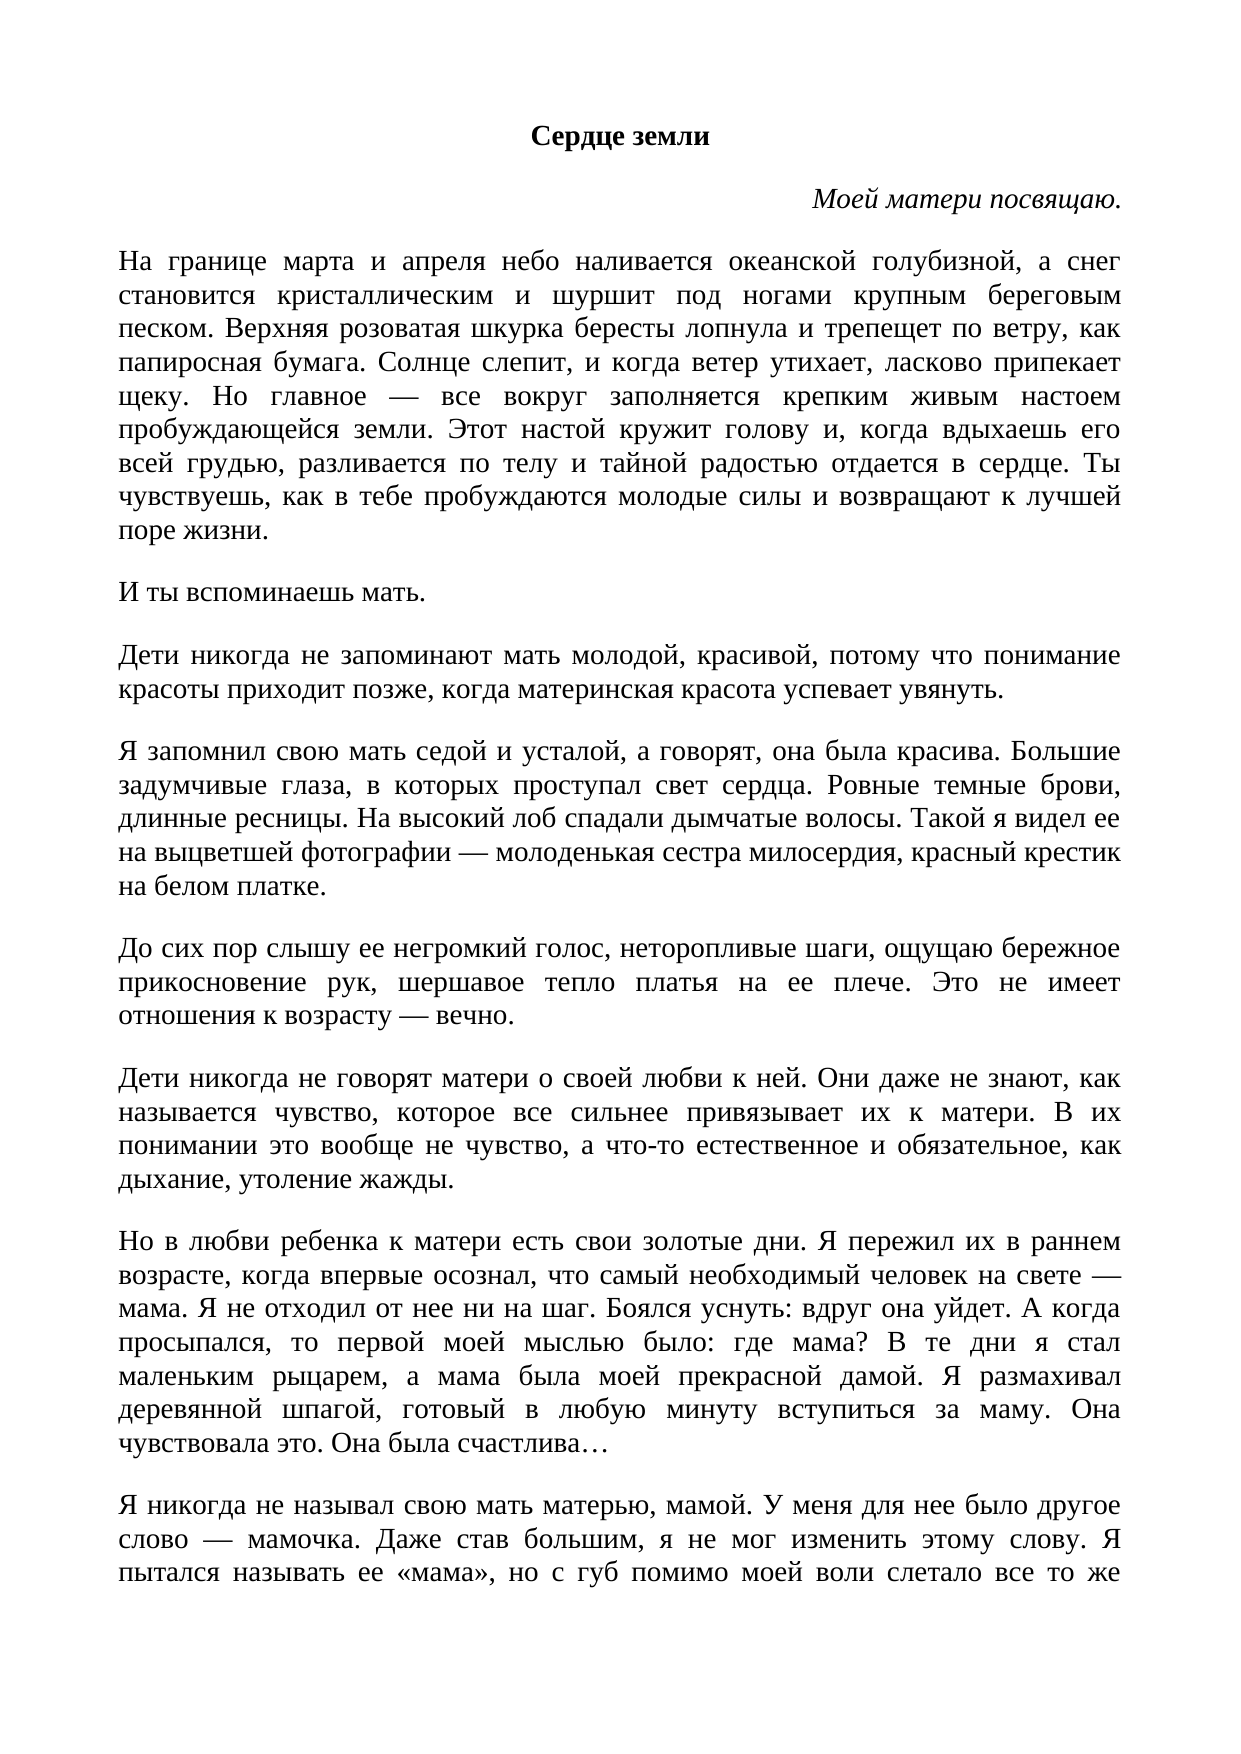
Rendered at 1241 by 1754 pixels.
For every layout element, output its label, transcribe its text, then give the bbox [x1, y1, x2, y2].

text Но в любви ребенка к матери есть свои золотые дни. Я пережил их в раннем возрасте, когда впервые осознал, что самый необходимый человек на свете — мама. Я не отходил от нее ни на шаг. Боялся уснуть: вдруг она уйдет. А когда просыпался, то первой моей мыслью было: где мама? В те дни я стал маленьким рыцарем, а мама была моей прекрасной дамой. Я размахивал деревянной шпагой, готовый в любую минуту вступиться за маму. Она чувствовала это. Она была счастлива… [118, 1223, 1122, 1458]
text До сих пор слышу ее негромкий голос, неторопливые шаги, ощущаю бережное прикосновение рук, шершавое тепло платья на ее плече. Это не имеет отношения к возрасту — вечно. [118, 930, 1122, 1031]
text Дети никогда не запоминают мать молодой, красивой, потому что понимание красоты приходит позже, когда материнская красота успевает увянуть. [118, 637, 1122, 704]
text Моей матери посвящаю. [118, 181, 1122, 214]
text На границе марта и апреля небо наливается океанской голубизной, а снег становится кристаллическим и шуршит под ногами крупным береговым песком. Верхняя розоватая шкурка бересты лопнула и трепещет по ветру, как папиросная бумага. Солнце слепит, и когда ветер утихает, ласково припекает щеку. Но главное — все вокруг заполняется крепким живым настоем пробуждающейся земли. Этот настой кружит голову и, когда вдыхаешь его всей грудью, разливается по телу и тайной радостью отдается в сердце. Ты чувствуешь, как в тебе пробуждаются молодые силы и возвращают к лучшей поре жизни. [118, 243, 1122, 545]
text Дети никогда не говорят матери о своей любви к ней. Они даже не знают, как называется чувство, которое все сильнее привязывает их к матери. В их понимании это вообще не чувство, а что-то естественное и обязательное, как дыхание, утоление жажды. [118, 1060, 1122, 1194]
text И ты вспоминаешь мать. [118, 574, 1122, 608]
text Я запомнил свою мать седой и усталой, а говорят, она была красива. Большие задумчивые глаза, в которых проступал свет сердца. Ровные темные брови, длинные ресницы. На высокий лоб спадали дымчатые волосы. Такой я видел ее на выцветшей фотографии — молоденькая сестра милосердия, красный крестик на белом платке. [118, 733, 1122, 901]
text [118, 1487, 1122, 1588]
text Сердце земли [118, 118, 1122, 152]
